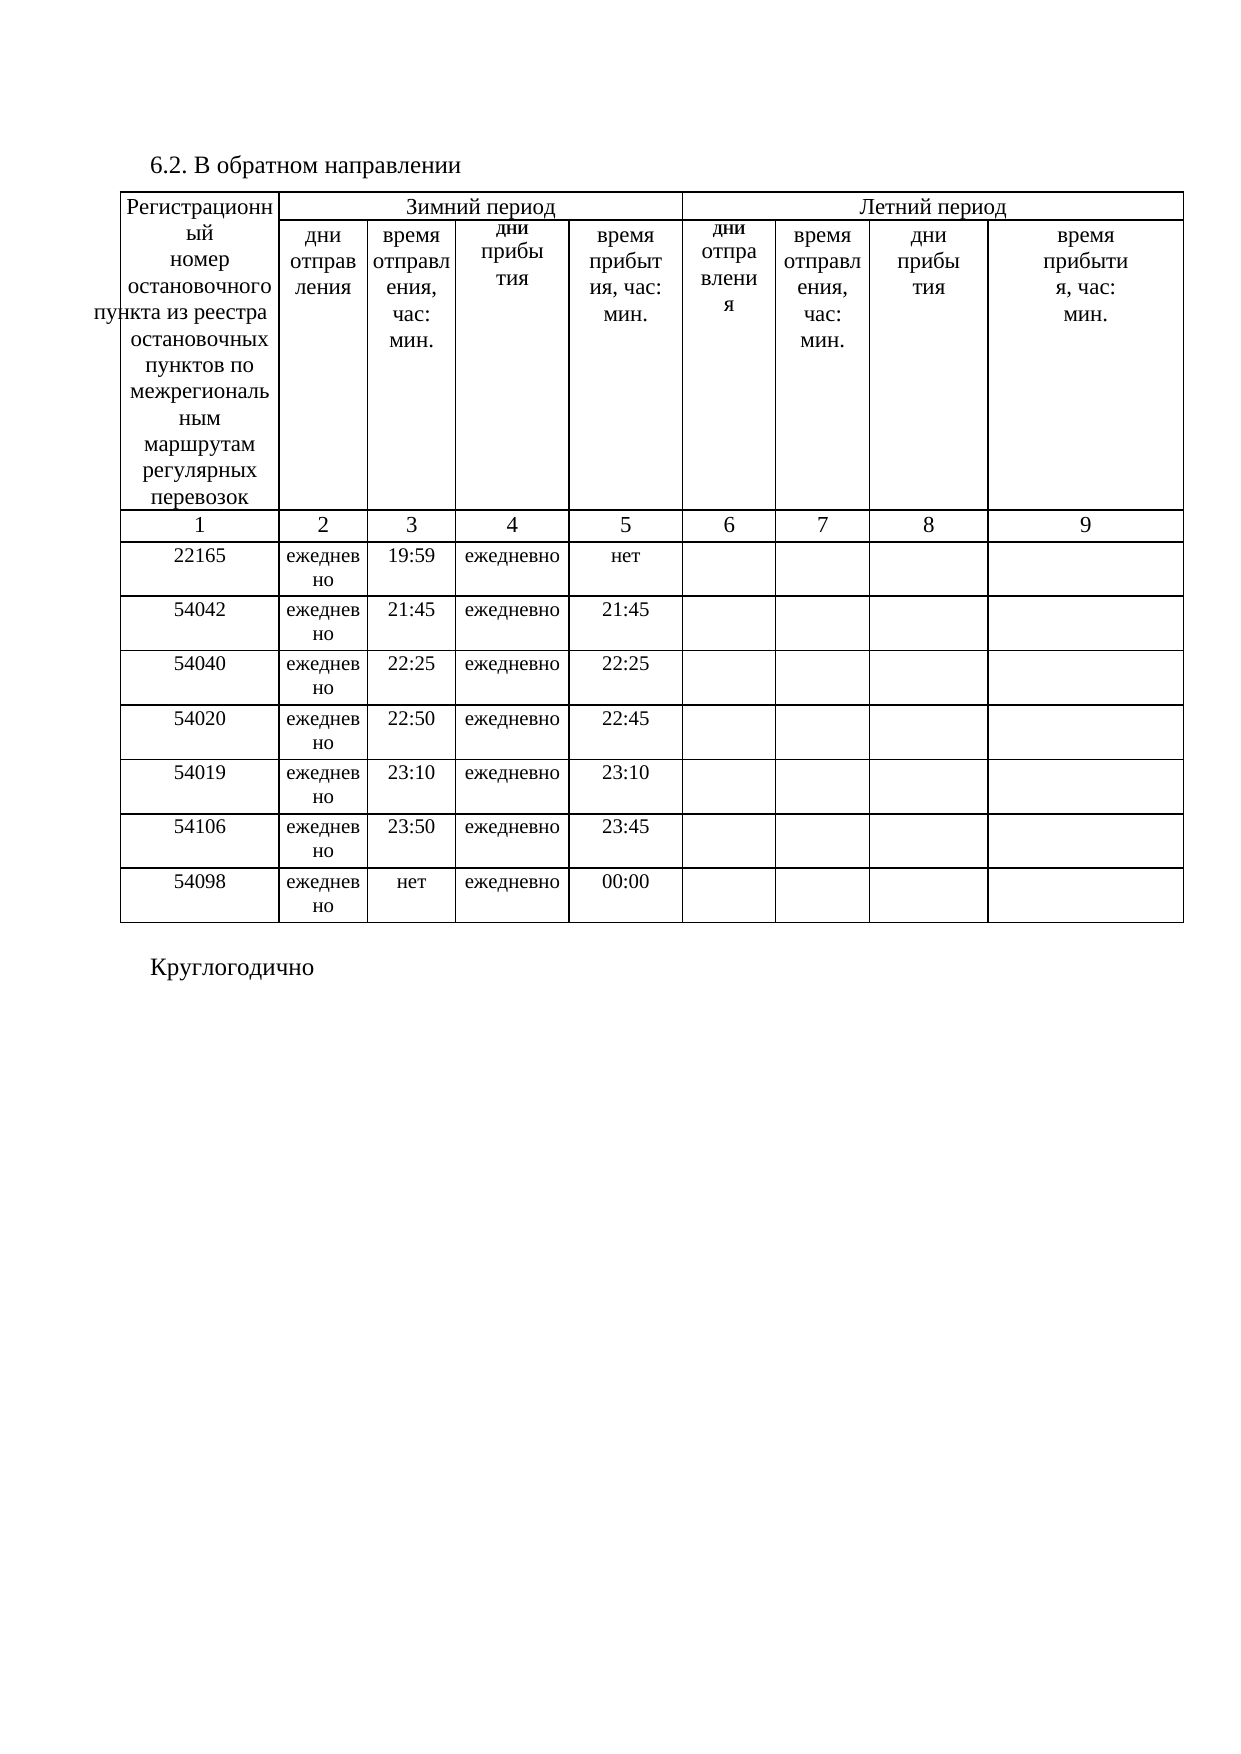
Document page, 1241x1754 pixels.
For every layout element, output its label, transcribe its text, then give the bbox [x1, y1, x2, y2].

table_cell [870, 815, 987, 867]
table_cell ежедневно [280, 543, 367, 595]
table_cell 23:10 [368, 760, 455, 813]
table_cell [989, 597, 1183, 650]
table_cell 4 [456, 511, 568, 541]
table_cell [989, 651, 1183, 704]
table_cell [870, 760, 987, 813]
text 6.2. В обратном направлении [150, 150, 1090, 179]
table_cell ежедневно [456, 869, 568, 922]
table_cell [776, 597, 869, 650]
table_cell 7 [776, 511, 869, 541]
table_cell ежедневно [456, 815, 568, 867]
table_cell 54040 [121, 651, 278, 704]
table_cell [776, 869, 869, 922]
table_cell [683, 651, 775, 704]
table_cell 3 [368, 511, 455, 541]
table_cell [989, 706, 1183, 758]
table_cell [870, 597, 987, 650]
table_cell ДНИ отпра влени я [683, 221, 775, 509]
table_cell [870, 706, 987, 758]
table_cell время прибыти я, час: мин. [989, 221, 1183, 509]
table_cell [683, 815, 775, 867]
text Круглогодично [150, 952, 1090, 981]
table_cell ежедневно [456, 760, 568, 813]
table_cell 23:50 [368, 815, 455, 867]
table_cell [776, 815, 869, 867]
table_cell ежедневно [456, 706, 568, 758]
table_cell 00:00 [570, 869, 682, 922]
table_cell [776, 651, 869, 704]
table_cell 22165 [121, 543, 278, 595]
table_cell 8 [870, 511, 987, 541]
table_cell [683, 543, 775, 595]
table_cell [989, 543, 1183, 595]
table_cell 22:50 [368, 706, 455, 758]
table_header Зимний период [280, 193, 682, 219]
table_cell [776, 543, 869, 595]
table_cell 21:45 [570, 597, 682, 650]
table_cell время прибыт ия, час: мин. [570, 221, 682, 509]
table_cell ежедневно [280, 869, 367, 922]
table_cell [683, 760, 775, 813]
table_cell 2 [280, 511, 367, 541]
table_cell 54106 [121, 815, 278, 867]
table_cell дни прибы тия [870, 221, 987, 509]
table_cell ежедневно [280, 597, 367, 650]
table_cell ежедневно [456, 543, 568, 595]
table_cell [776, 706, 869, 758]
table_cell ежедневно [456, 597, 568, 650]
table_cell [683, 597, 775, 650]
table_cell [989, 869, 1183, 922]
table_cell [870, 543, 987, 595]
table_cell дни отправ ления [280, 221, 367, 509]
table_cell [989, 760, 1183, 813]
table_cell 22:25 [570, 651, 682, 704]
table_header Летний период [683, 193, 1183, 219]
table_cell 54042 [121, 597, 278, 650]
table_cell [683, 706, 775, 758]
table_cell 1 [121, 511, 278, 541]
table_cell нет [570, 543, 682, 595]
table_cell ежедневно [456, 651, 568, 704]
table_cell 5 [570, 511, 682, 541]
table_cell 54019 [121, 760, 278, 813]
table_cell 22:45 [570, 706, 682, 758]
table_cell ежедневно [280, 706, 367, 758]
table_cell [776, 760, 869, 813]
table_cell 22:25 [368, 651, 455, 704]
table_header Регистрационный номер остановочного пункта из реестра остановочных пунктов по межрегиональным маршрутам регулярных перевозок [121, 193, 278, 509]
table_cell 54020 [121, 706, 278, 758]
table_cell [989, 815, 1183, 867]
table_cell время отправл ения, час: мин. [776, 221, 869, 509]
table_cell нет [368, 869, 455, 922]
table_cell [870, 869, 987, 922]
table_cell [683, 869, 775, 922]
table_cell ежедневно [280, 651, 367, 704]
table_cell 9 [989, 511, 1183, 541]
table_cell ДНИ прибы тия [456, 221, 568, 509]
table_cell 23:45 [570, 815, 682, 867]
table_cell 21:45 [368, 597, 455, 650]
table_cell 54098 [121, 869, 278, 922]
table_cell ежедневно [280, 760, 367, 813]
table_cell время отправл ения, час: мин. [368, 221, 455, 509]
table_cell ежедневно [280, 815, 367, 867]
table_cell 19:59 [368, 543, 455, 595]
table_cell 6 [683, 511, 775, 541]
table_cell [870, 651, 987, 704]
table_cell 23:10 [570, 760, 682, 813]
